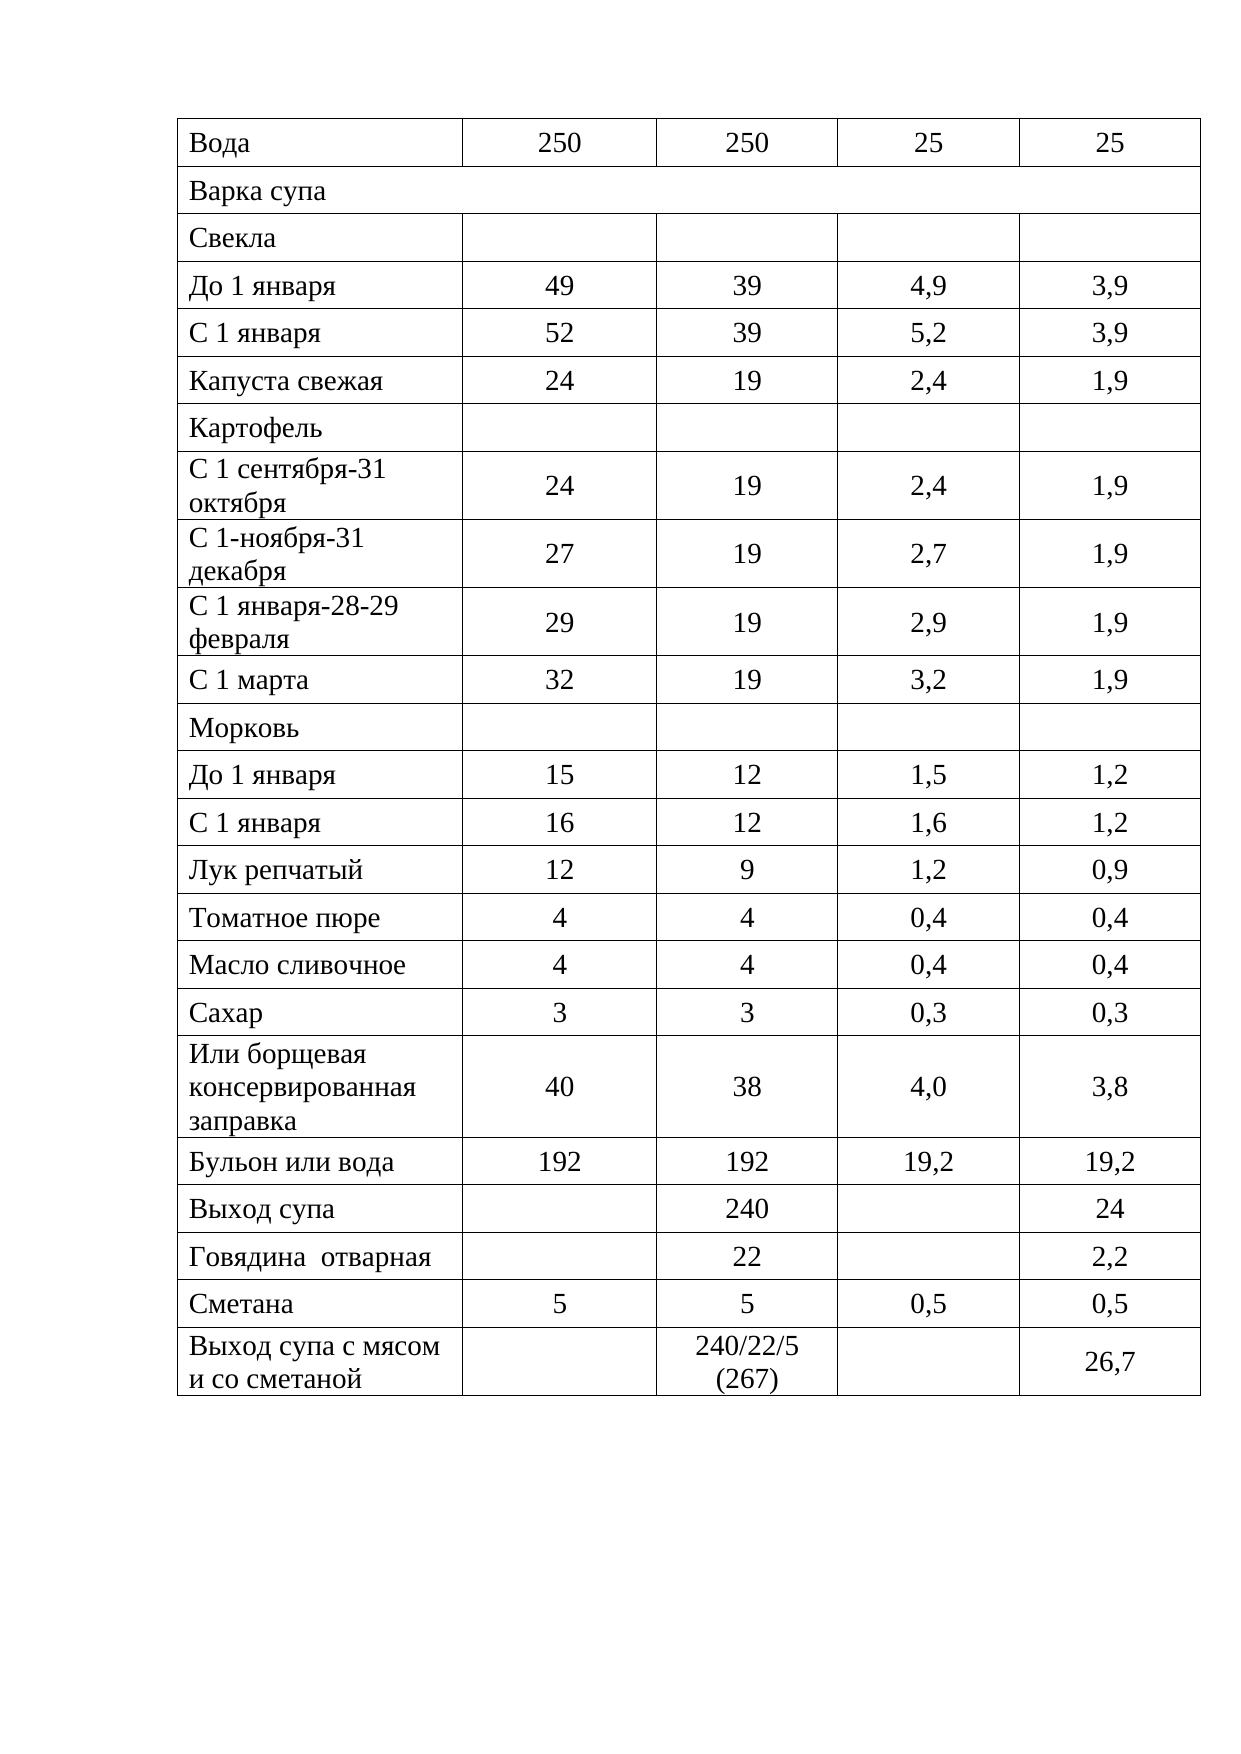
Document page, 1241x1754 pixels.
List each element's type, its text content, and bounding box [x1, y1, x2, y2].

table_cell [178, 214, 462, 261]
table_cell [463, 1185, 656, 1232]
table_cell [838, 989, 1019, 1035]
table_cell 250 [463, 119, 656, 166]
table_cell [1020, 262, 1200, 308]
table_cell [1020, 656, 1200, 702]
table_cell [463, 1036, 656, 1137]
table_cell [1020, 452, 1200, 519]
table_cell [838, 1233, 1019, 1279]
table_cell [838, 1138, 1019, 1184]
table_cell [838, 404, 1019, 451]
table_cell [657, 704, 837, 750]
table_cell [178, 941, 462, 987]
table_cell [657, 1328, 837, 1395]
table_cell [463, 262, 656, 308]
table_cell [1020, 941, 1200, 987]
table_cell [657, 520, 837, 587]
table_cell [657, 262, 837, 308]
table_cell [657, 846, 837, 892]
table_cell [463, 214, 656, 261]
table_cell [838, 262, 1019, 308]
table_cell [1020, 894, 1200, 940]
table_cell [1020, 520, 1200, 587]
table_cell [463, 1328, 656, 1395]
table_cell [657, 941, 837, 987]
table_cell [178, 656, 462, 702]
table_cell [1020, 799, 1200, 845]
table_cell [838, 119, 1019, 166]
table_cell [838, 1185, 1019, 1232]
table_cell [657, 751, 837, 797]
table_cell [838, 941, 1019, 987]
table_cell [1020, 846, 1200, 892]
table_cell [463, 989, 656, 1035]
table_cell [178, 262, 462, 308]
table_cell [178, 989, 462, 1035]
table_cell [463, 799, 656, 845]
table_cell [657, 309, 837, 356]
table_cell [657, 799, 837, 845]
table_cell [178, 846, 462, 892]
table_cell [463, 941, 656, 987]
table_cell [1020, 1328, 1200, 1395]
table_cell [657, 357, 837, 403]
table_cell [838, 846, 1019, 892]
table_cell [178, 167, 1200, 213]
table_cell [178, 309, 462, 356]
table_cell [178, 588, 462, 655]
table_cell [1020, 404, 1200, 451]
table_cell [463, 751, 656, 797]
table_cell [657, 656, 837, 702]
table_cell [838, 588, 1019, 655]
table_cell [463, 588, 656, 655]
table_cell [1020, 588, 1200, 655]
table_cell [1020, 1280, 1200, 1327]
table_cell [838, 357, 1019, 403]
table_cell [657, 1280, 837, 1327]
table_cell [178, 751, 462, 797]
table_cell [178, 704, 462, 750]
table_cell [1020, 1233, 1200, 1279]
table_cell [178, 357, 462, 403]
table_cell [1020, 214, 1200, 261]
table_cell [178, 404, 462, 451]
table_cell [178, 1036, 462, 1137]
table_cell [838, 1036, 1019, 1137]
table_cell 250 [657, 119, 837, 166]
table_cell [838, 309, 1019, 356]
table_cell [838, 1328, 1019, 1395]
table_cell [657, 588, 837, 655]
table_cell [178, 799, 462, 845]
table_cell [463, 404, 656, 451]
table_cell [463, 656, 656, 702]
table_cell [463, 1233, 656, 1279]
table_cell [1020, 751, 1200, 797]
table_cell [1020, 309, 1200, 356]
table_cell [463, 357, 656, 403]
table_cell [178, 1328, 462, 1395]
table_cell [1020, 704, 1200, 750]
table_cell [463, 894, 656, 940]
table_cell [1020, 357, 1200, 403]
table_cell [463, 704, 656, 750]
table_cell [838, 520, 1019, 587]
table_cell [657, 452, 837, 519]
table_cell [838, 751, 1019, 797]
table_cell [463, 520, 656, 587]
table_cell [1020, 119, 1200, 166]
table_cell Вода [178, 119, 462, 166]
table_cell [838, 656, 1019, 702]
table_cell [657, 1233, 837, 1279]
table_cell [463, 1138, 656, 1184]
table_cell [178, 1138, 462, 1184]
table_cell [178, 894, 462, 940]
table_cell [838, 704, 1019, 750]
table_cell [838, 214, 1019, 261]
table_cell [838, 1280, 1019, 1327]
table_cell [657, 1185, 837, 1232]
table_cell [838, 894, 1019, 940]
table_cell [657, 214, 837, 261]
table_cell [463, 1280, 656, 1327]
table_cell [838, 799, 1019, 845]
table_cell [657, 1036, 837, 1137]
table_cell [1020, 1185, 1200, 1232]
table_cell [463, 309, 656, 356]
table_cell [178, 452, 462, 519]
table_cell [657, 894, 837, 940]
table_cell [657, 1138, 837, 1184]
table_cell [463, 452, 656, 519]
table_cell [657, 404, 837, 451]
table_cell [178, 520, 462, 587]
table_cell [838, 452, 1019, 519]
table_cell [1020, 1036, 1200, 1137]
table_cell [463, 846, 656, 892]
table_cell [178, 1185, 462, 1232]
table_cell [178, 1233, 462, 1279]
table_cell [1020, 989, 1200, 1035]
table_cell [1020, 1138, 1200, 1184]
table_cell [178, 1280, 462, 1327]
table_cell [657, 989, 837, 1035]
